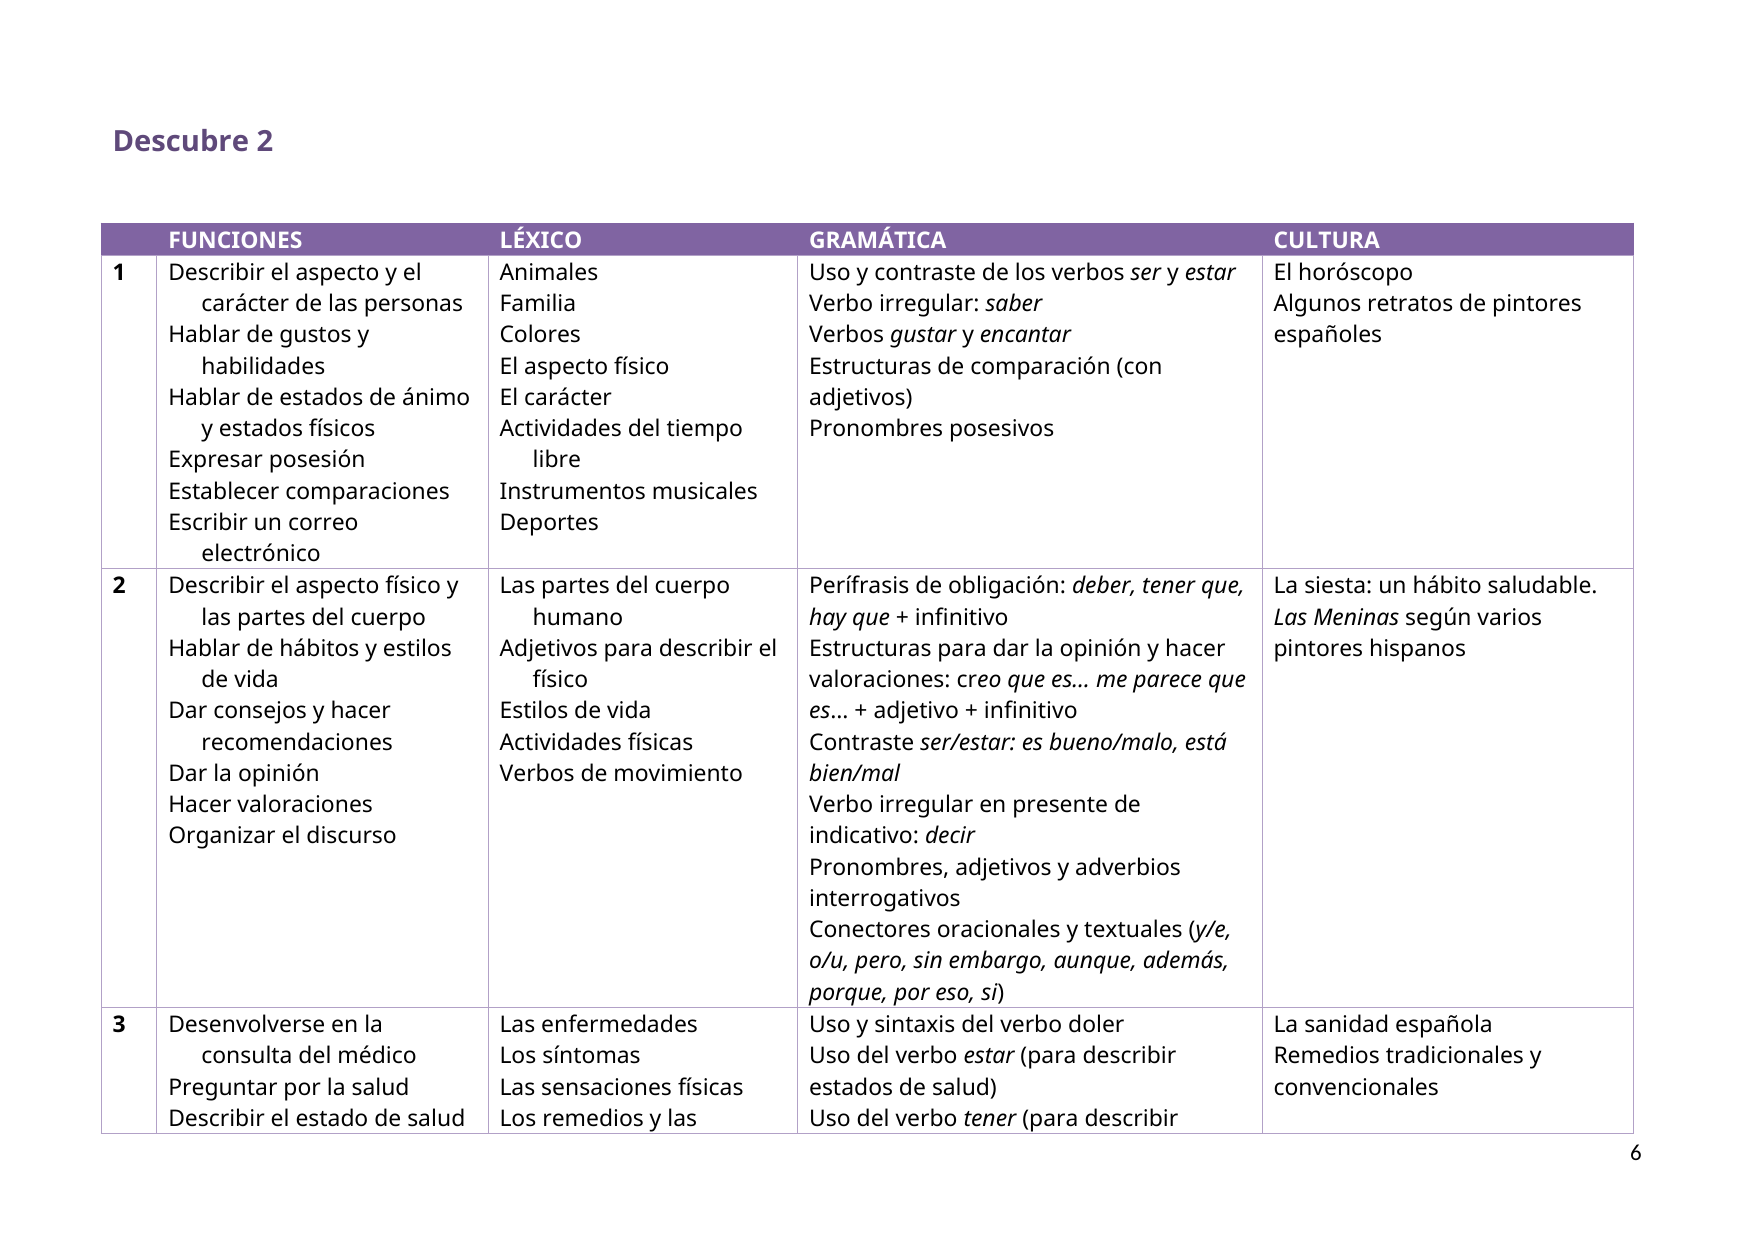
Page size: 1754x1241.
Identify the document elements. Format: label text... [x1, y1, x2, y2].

table_header FUNCIONES [157, 224, 488, 255]
table_cell Las partes del cuerpo humano Adjetivos para describir el físico Estilos de vida Actividades físicas Verbos de movimiento [489, 569, 797, 1007]
table_cell Describir el aspecto físico y las partes del cuerpo Hablar de hábitos y estilos de vida Dar consejos y hacer recomendaciones Dar la opinión Hacer valoraciones Organizar el discurso [157, 569, 488, 1007]
table_header [102, 224, 156, 255]
table_cell Perífrasis de obligación: deber, tener que, hay que + infinitivo Estructuras para dar la opinión y hacer valoraciones: creo que es… me parece que es… + adjetivo + infinitivo Contraste ser/estar: es bueno/malo, está bien/mal Verbo irregular en presente de indicativo: decir Pronombres, adjetivos y adverbios interrogativos Conectores oracionales y textuales (y/e, o/u, pero, sin embargo, aunque, además, porque, por eso, si) [798, 569, 1262, 1007]
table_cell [489, 1008, 797, 1133]
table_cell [157, 1008, 488, 1133]
table_header LÉXICO [489, 224, 797, 255]
table_cell Animales Familia Colores El aspecto físico El carácter Actividades del tiempo libre Instrumentos musicales Deportes [489, 256, 797, 568]
subtitle Descubre 2 [112, 120, 1641, 160]
table_cell La siesta: un hábito saludable. Las Meninas según varios pintores hispanos [1263, 569, 1633, 1007]
table_cell 3 [102, 1008, 156, 1133]
table_cell El horóscopo Algunos retratos de pintores españoles [1263, 256, 1633, 568]
table_cell 2 [102, 569, 156, 1007]
table_header GRAMÁTICA [798, 224, 1262, 255]
table_cell Describir el aspecto y el carácter de las personas Hablar de gustos y habilidades Hablar de estados de ánimo y estados físicos Expresar posesión Establecer comparaciones Escribir un correo electrónico [157, 256, 488, 568]
table_cell 1 [102, 256, 156, 568]
table_header CULTURA [1263, 224, 1633, 255]
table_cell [1263, 1008, 1633, 1133]
table_cell Uso y contraste de los verbos ser y estar Verbo irregular: saber Verbos gustar y encantar Estructuras de comparación (con adjetivos) Pronombres posesivos [798, 256, 1262, 568]
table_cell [798, 1008, 1262, 1133]
